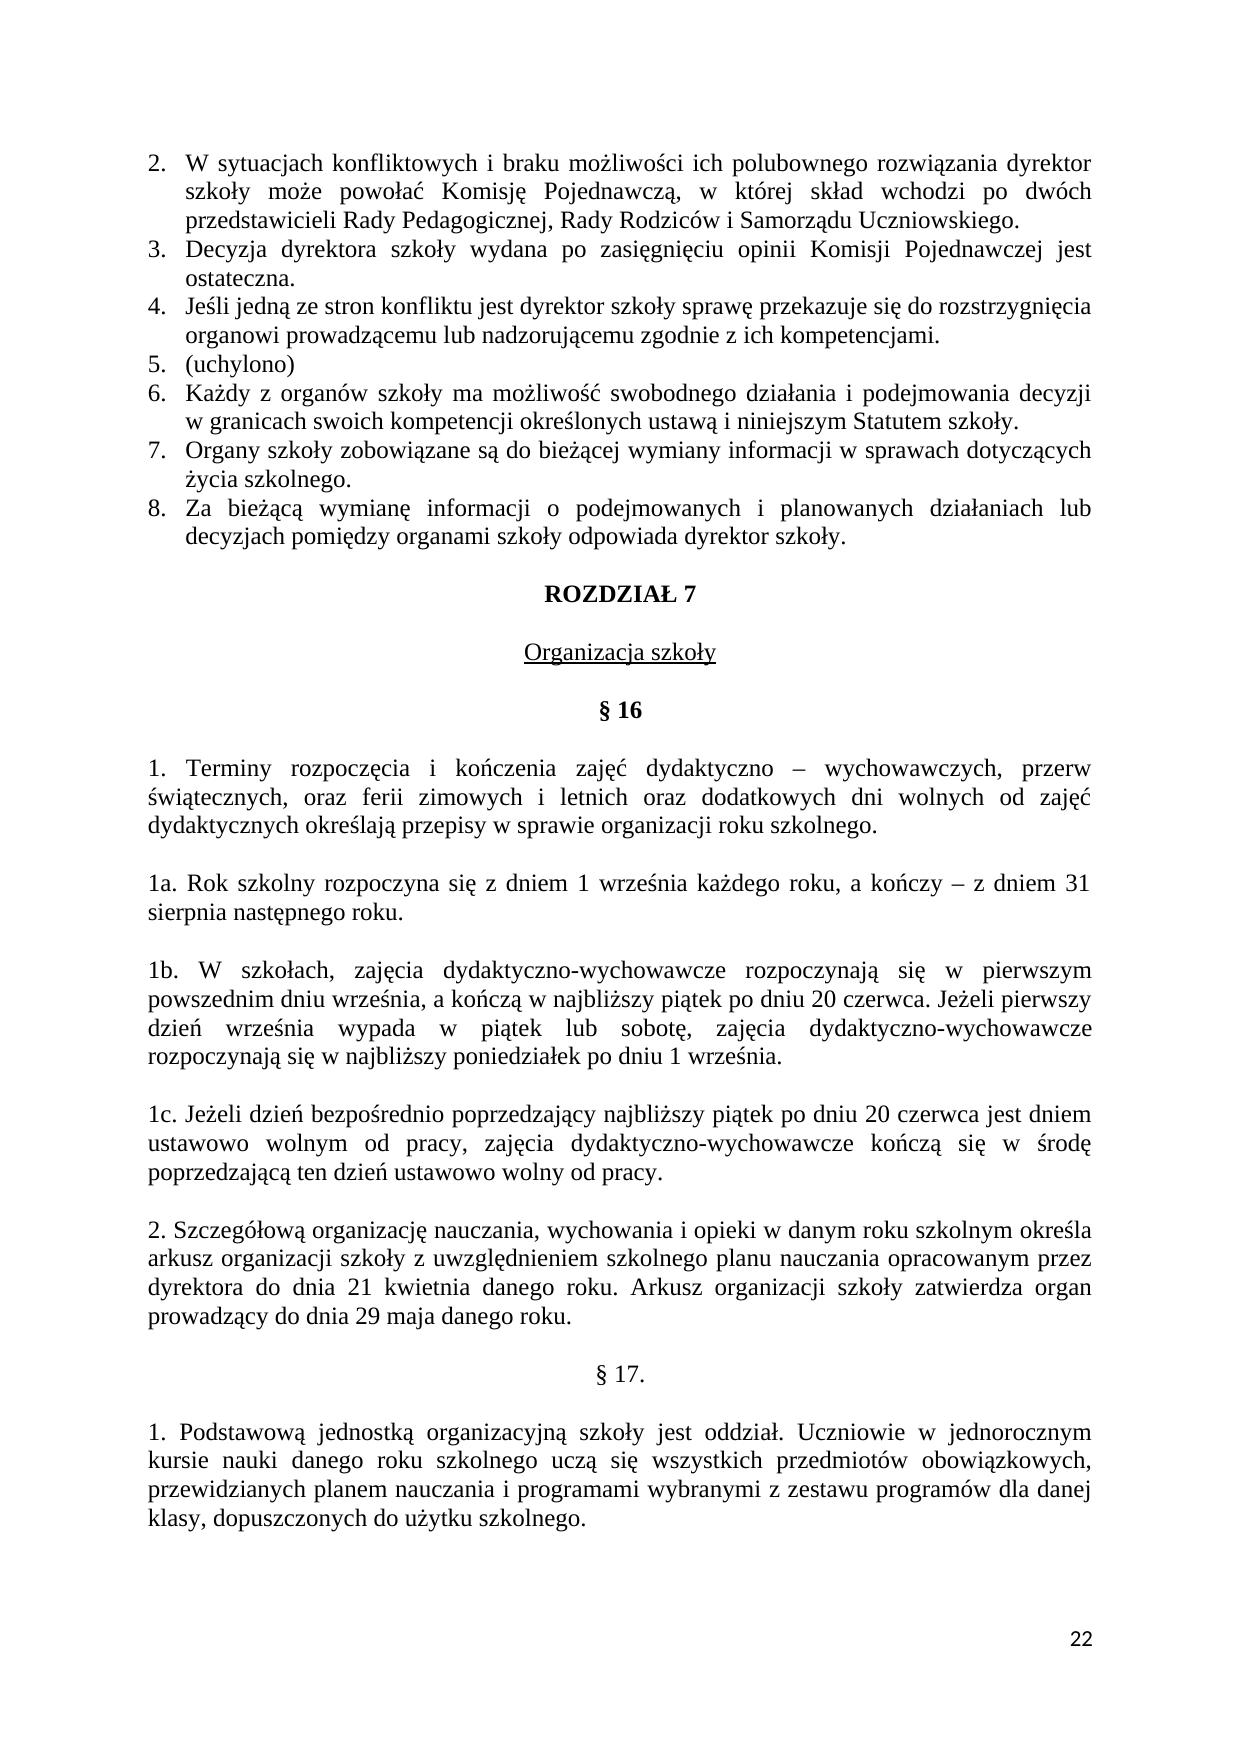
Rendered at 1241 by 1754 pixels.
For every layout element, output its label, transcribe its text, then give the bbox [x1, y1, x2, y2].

list (uchylono) [148, 349, 1093, 378]
text 1c. Jeżeli dzień bezpośrednio poprzedzający najbliższy piątek po dniu 20 czerwca jest dniem ustawowo wolnym od pracy, zajęcia dydaktyczno-wychowawcze kończą się w środę poprzedzającą ten dzień ustawowo wolny od pracy. [148, 1099, 1093, 1186]
list W sytuacjach konfliktowych i braku możliwości ich polubownego rozwiązania dyrektor szkoły może powołać Komisję Pojednawczą, w której skład wchodzi po dwóch przedstawicieli Rady Pedagogicznej, Rady Rodziców i Samorządu Uczniowskiego. [148, 148, 1093, 234]
text § 17. [148, 1359, 1093, 1388]
list Jeśli jedną ze stron konfliktu jest dyrektor szkoły sprawę przekazuje się do rozstrzygnięcia organowi prowadzącemu lub nadzorującemu zgodnie z ich kompetencjami. [148, 291, 1093, 349]
text 1a. Rok szkolny rozpoczyna się z dniem 1 września każdego roku, a kończy – z dniem 31 sierpnia następnego roku. [148, 868, 1093, 926]
list Decyzja dyrektora szkoły wydana po zasięgnięciu opinii Komisji Pojednawczej jest ostateczna. [148, 234, 1093, 291]
list Każdy z organów szkoły ma możliwość swobodnego działania i podejmowania decyzji w granicach swoich kompetencji określonych ustawą i niniejszym Statutem szkoły. [148, 378, 1093, 435]
text 1b. W szkołach, zajęcia dydaktyczno-wychowawcze rozpoczynają się w pierwszym powszednim dniu września, a kończą w najbliższy piątek po dniu 20 czerwca. Jeżeli pierwszy dzień września wypada w piątek lub sobotę, zajęcia dydaktyczno-wychowawcze rozpoczynają się w najbliższy poniedziałek po dniu 1 września. [148, 955, 1093, 1070]
text 1. Terminy rozpoczęcia i kończenia zajęć dydaktyczno – wychowawczych, przerw świątecznych, oraz ferii zimowych i letnich oraz dodatkowych dni wolnych od zajęć dydaktycznych określają przepisy w sprawie organizacji roku szkolnego. [148, 753, 1093, 839]
text 1. Podstawową jednostką organizacyjną szkoły jest oddział. Uczniowie w jednorocznym kursie nauki danego roku szkolnego uczą się wszystkich przedmiotów obowiązkowych, przewidzianych planem nauczania i programami wybranymi z zestawu programów dla danej klasy, dopuszczonych do użytku szkolnego. [148, 1417, 1093, 1532]
list Organy szkoły zobowiązane są do bieżącej wymiany informacji w sprawach dotyczących życia szkolnego. [148, 435, 1093, 493]
text 2. Szczegółową organizację nauczania, wychowania i opieki w danym roku szkolnym określa arkusz organizacji szkoły z uwzględnieniem szkolnego planu nauczania opracowanym przez dyrektora do dnia 21 kwietnia danego roku. Arkusz organizacji szkoły zatwierdza organ prowadzący do dnia 29 maja danego roku. [148, 1215, 1093, 1330]
text § 16 [148, 695, 1093, 724]
text ROZDZIAŁ 7 [148, 579, 1093, 608]
list Za bieżącą wymianę informacji o podejmowanych i planowanych działaniach lub decyzjach pomiędzy organami szkoły odpowiada dyrektor szkoły. [148, 493, 1093, 550]
text Organizacja szkoły [148, 637, 1093, 666]
